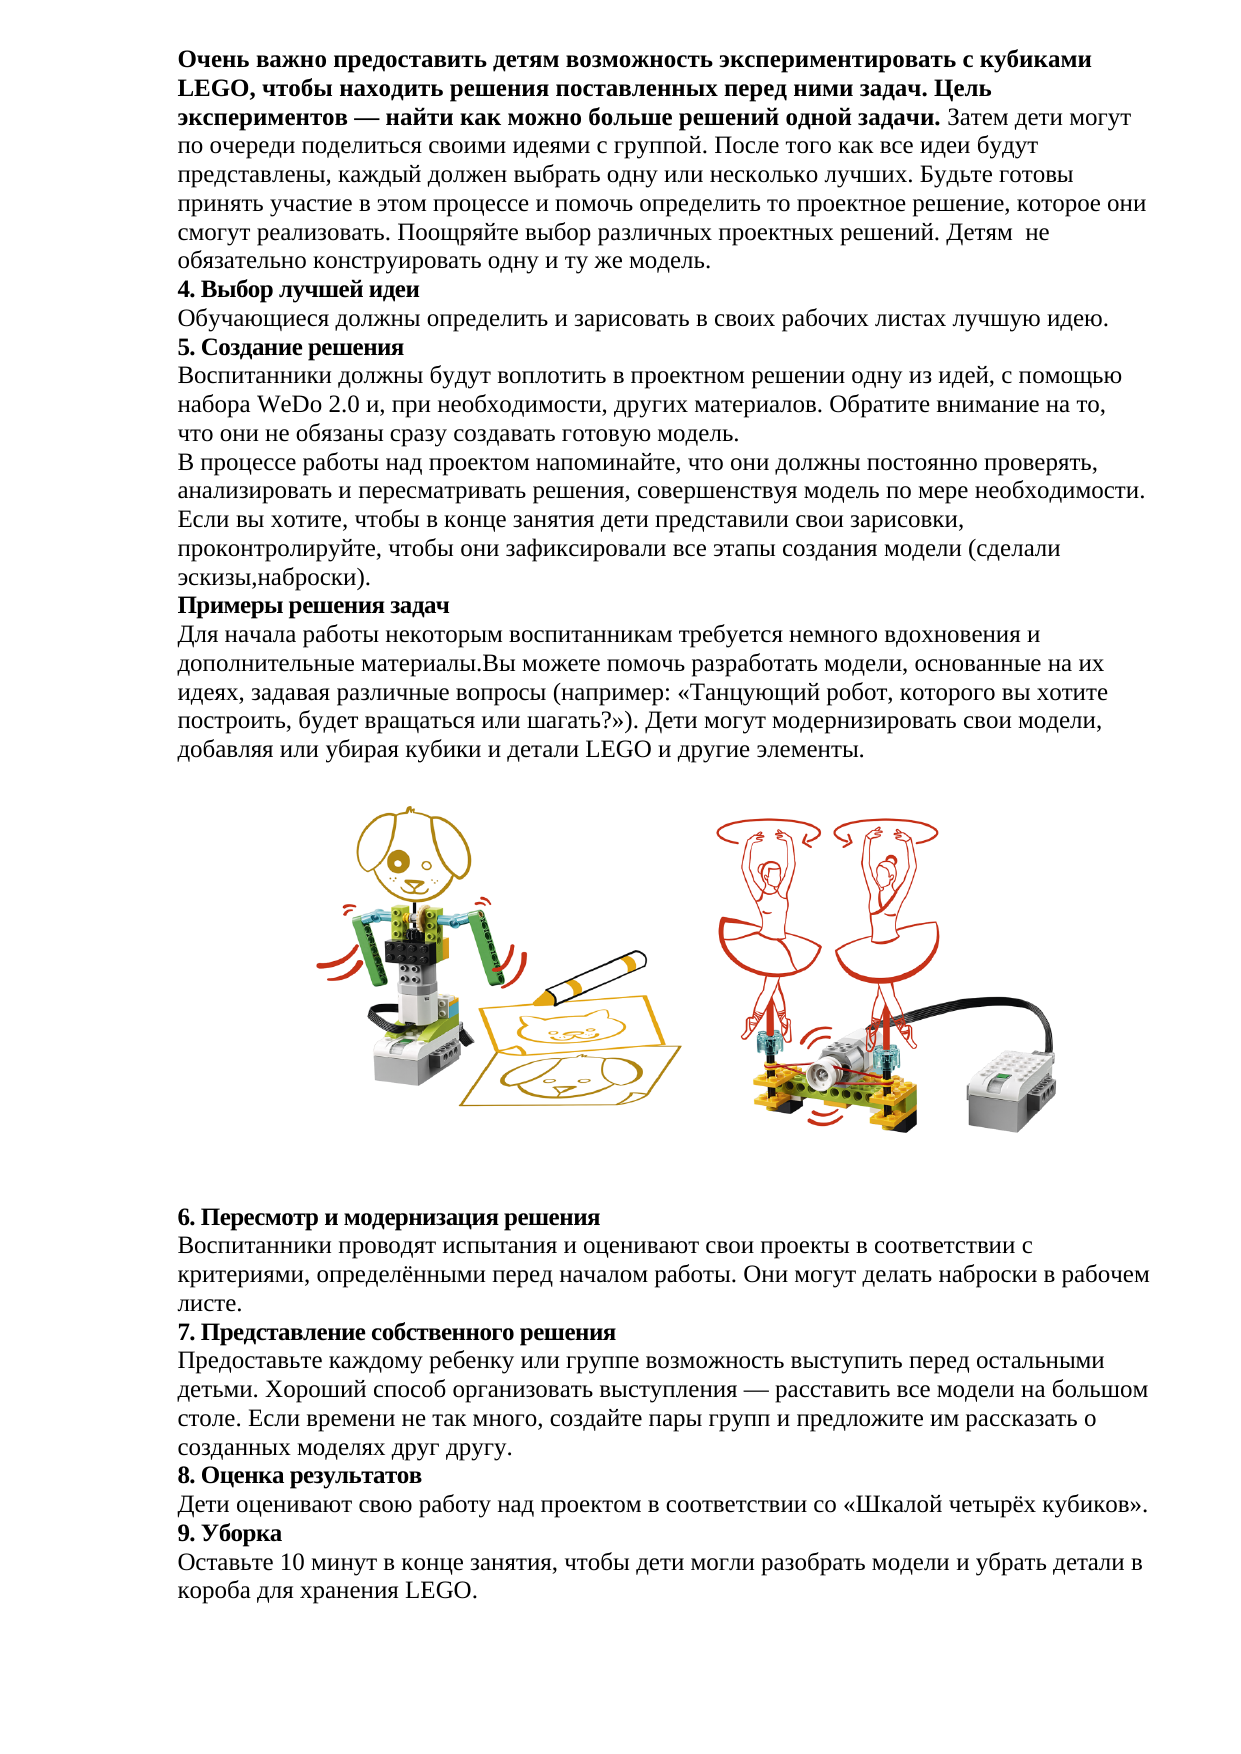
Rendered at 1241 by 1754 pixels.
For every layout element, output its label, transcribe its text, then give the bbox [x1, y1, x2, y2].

subtitle 9. Уборка [177, 1518, 1152, 1547]
subtitle 6. Пересмотр и модернизация решения [177, 1202, 1152, 1231]
text Дети оценивают свою работу над проектом в соответствии со «Шкалой четырёх кубиков». [177, 1489, 1152, 1518]
subtitle 5. Создание решения [177, 332, 1152, 361]
text Предоставьте каждому ребенку или группе возможность выступить перед остальными детьми. Хороший способ организовать выступления — расставить все модели на большом столе. Если времени не так много, создайте пары групп и предложите им рассказать о созданных моделях друг другу. [177, 1346, 1152, 1461]
picture [702, 799, 1080, 1148]
text Воспитанники должны будут воплотить в проектном решении одну из идей, с помощью набора WeDo 2.0 и, при необходимости, других материалов. Обратите внимание на то, что они не обязаны сразу создавать готовую модель. [177, 361, 1152, 447]
text Оставьте 10 минут в конце занятия, чтобы дети могли разобрать модели и убрать детали в короба для хранения LEGO. [177, 1547, 1152, 1604]
text Для начала работы некоторым воспитанникам требуется немного вдохновения и дополнительные материалы.Вы можете помочь разработать модели, основанные на их идеях, задавая различные вопросы (например: «Танцующий робот, которого вы хотите построить, будет вращаться или шагать?»). Дети могут модернизировать свои модели, добавляя или убирая кубики и детали LEGO и другие элементы. [177, 619, 1152, 763]
text Очень важно предоставить детям возможность экспериментировать с кубиками LEGO, чтобы находить решения поставленных перед ними задач. Цель экспериментов — найти как можно больше решений одной задачи. Затем дети могут по очереди поделиться своими идеями с группой. После того как все идеи будут представлены, каждый должен выбрать одну или несколько лучших. Будьте готовы принять участие в этом процессе и помочь определить то проектное решение, которое они смогут реализовать. Поощряйте выбор различных проектных решений. Детям не обязательно конструировать одну и ту же модель. [177, 44, 1152, 274]
subtitle 4. Выбор лучшей идеи [177, 274, 1152, 303]
picture [249, 763, 697, 1148]
subtitle 7. Представление собственного решения [177, 1317, 1152, 1346]
text В процессе работы над проектом напоминайте, что они должны постоянно проверять, анализировать и пересматривать решения, совершенствуя модель по мере необходимости. Если вы хотите, чтобы в конце занятия дети представили свои зарисовки, проконтролируйте, чтобы они зафиксировали все этапы создания модели (сделали эскизы,наброски). [177, 447, 1152, 591]
subtitle Примеры решения задач [177, 591, 1152, 619]
subtitle 8. Оценка результатов [177, 1461, 1152, 1489]
text Воспитанники проводят испытания и оценивают свои проекты в соответствии с критериями, определёнными перед началом работы. Они могут делать наброски в рабочем листе. [177, 1231, 1152, 1317]
text Обучающиеся должны определить и зарисовать в своих рабочих листах лучшую идею. [177, 303, 1152, 332]
